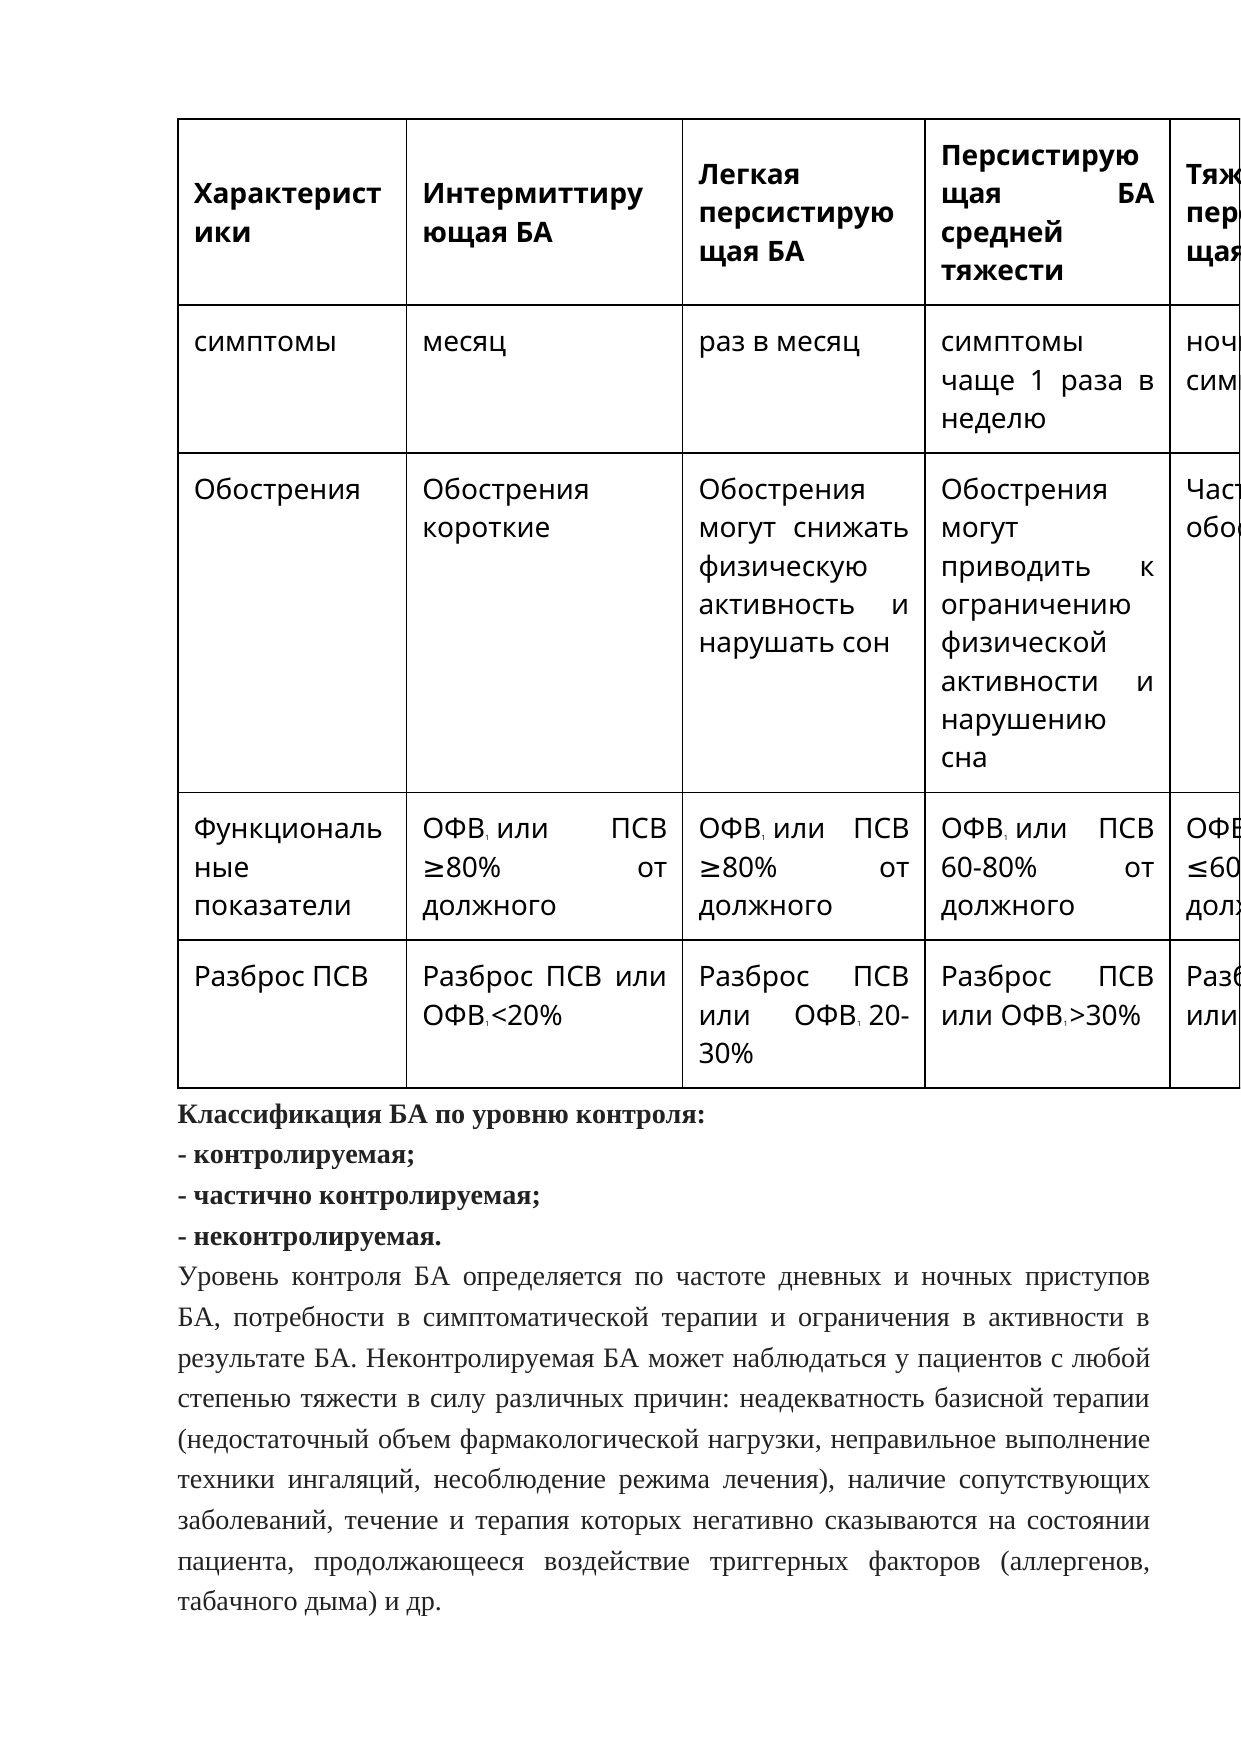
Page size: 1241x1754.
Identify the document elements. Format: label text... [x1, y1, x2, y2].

table_cell ОФВ1 или ПСВ ≥80% от должного [407, 793, 682, 939]
table_cell Разброс ПСВ или ОФВ1 >30% [1171, 941, 1239, 1087]
table_header Тяжелая персистирующая БА [1171, 120, 1239, 304]
table_cell Обострения [179, 454, 406, 792]
table_cell Частые обострения [1171, 454, 1239, 792]
table_cell Разброс ПСВ или ОФВ1 >30% [926, 941, 1169, 1087]
table_cell Ночные симптомы чаще 1 раза в неделю [926, 306, 1169, 452]
table_cell Не чаще 2-х раз в месяц [683, 306, 924, 452]
table_header Характеристики [179, 120, 406, 304]
table_cell ОФВ1 или ПСВ ≥80% от должного [683, 793, 924, 939]
table_cell ОФВ1 или ПСВ 60-80% от должного [926, 793, 1169, 939]
table_cell ОФВ1 или ПСВ ≤60% от должного [1171, 793, 1239, 939]
table_cell Ночные симптомы [179, 306, 406, 452]
text Классификация БА по уровню контроля: [177, 1089, 1152, 1129]
table_cell Разброс ПСВ или ОФВ1 20-30% [683, 941, 924, 1087]
table_header Персистирующая БА средней тяжести [926, 120, 1169, 304]
table_cell Обострения короткие [407, 454, 682, 792]
table_cell Обострения могут приводить к ограничению физической активности и нарушению сна [926, 454, 1169, 792]
table_header Легкая персистирующая БА [683, 120, 924, 304]
table_cell Не чаще 2-х раз в месяц [407, 306, 682, 452]
table_cell Частые ночные симптомы [1171, 306, 1239, 452]
table_cell Обострения могут снижать физическую активность и нарушать сон [683, 454, 924, 792]
table_cell Функциональные показатели [179, 793, 406, 939]
table_header Интермиттирующая БА [407, 120, 682, 304]
text - контролируемая; [177, 1129, 1152, 1170]
table_cell Разброс ПСВ или ОФВ1 <20% [407, 941, 682, 1087]
text - частично контролируемая; [177, 1170, 1152, 1211]
text - неконтролируемая. [177, 1211, 1152, 1251]
text Уровень контроля БА определяется по частоте дневных и ночных приступов БА, потребности в симптоматической терапии и ограничения в активности в результате БА. Неконтролируемая БА может наблюдаться у пациентов с любой степенью тяжести в силу различных причин: неадекватность базисной терапии (недостаточный объем фармакологической нагрузки, неправильное выполнение техники ингаляций, несоблюдение режима лечения), наличие сопутствующих заболеваний, течение и терапия которых негативно сказываются на состоянии пациента, продолжающееся воздействие триггерных факторов (аллергенов, табачного дыма) и др. [177, 1251, 1152, 1617]
table_cell Разброс ПСВ [179, 941, 406, 1087]
